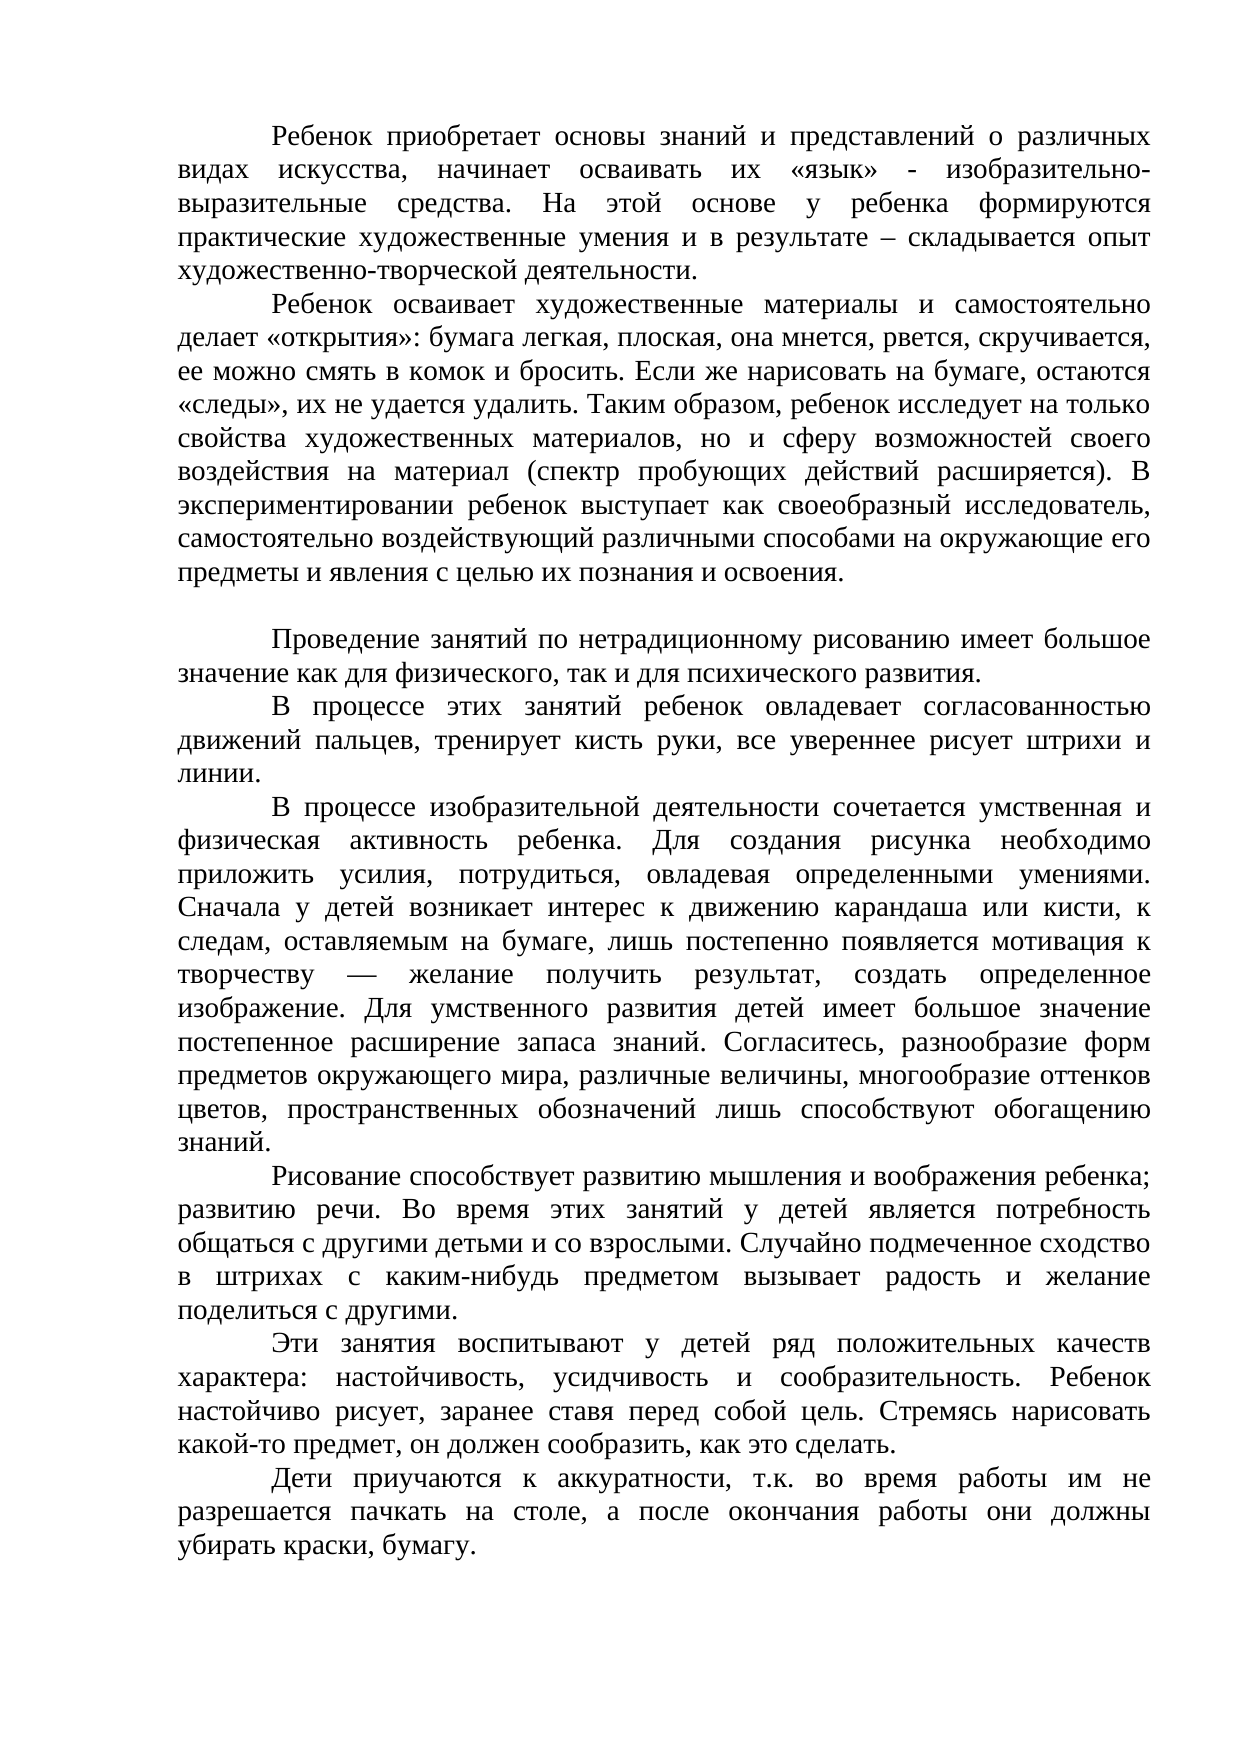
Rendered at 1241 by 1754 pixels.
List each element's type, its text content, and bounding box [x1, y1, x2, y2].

text Эти занятия воспитывают у детей ряд положительных качеств характера: настойчивость, усидчивость и сообразительность. Ребенок настойчиво рисует, заранее ставя перед собой цель. Стремясь нарисовать какой-то предмет, он должен сообразить, как это сделать. [177, 1326, 1152, 1460]
text Проведение занятий по нетрадиционному рисованию имеет большое значение как для физического, так и для психического развития. [177, 621, 1152, 688]
text Рисование способствует развитию мышления и воображения ребенка; развитию речи. Во время этих занятий у детей является потребность общаться с другими детьми и со взрослыми. Случайно подмеченное сходство в штрихах с каким-нибудь предметом вызывает радость и желание поделиться с другими. [177, 1158, 1152, 1326]
text Дети приучаются к аккуратности, т.к. во время работы им не разрешается пачкать на столе, а после окончания работы они должны убирать краски, бумагу. [177, 1460, 1152, 1560]
text Ребенок приобретает основы знаний и представлений о различных видах искусства, начинает осваивать их «язык» - изобразительно-выразительные средства. На этой основе у ребенка формируются практические художественные умения и в результате – складывается опыт художественно-творческой деятельности. [177, 118, 1152, 286]
text В процессе этих занятий ребенок овладевает согласованностью движений пальцев, тренирует кисть руки, все увереннее рисует штрихи и линии. [177, 688, 1152, 789]
text Ребенок осваивает художественные материалы и самостоятельно делает «открытия»: бумага легкая, плоская, она мнется, рвется, скручивается, ее можно смять в комок и бросить. Если же нарисовать на бумаге, остаются «следы», их не удается удалить. Таким образом, ребенок исследует на только свойства художественных материалов, но и сферу возможностей своего воздействия на материал (спектр пробующих действий расширяется). В экспериментировании ребенок выступает как своеобразный исследователь, самостоятельно воздействующий различными способами на окружающие его предметы и явления с целью их познания и освоения. [177, 286, 1152, 588]
text В процессе изобразительной деятельности сочетается умственная и физическая активность ребенка. Для создания рисунка необходимо приложить усилия, потрудиться, овладевая определенными умениями. Сначала у детей возникает интерес к движению карандаша или кисти, к следам, оставляемым на бумаге, лишь постепенно появляется мотивация к творчеству — желание получить результат, создать определенное изображение. Для умственного развития детей имеет большое значение постепенное расширение запаса знаний. Согласитесь, разнообразие форм предметов окружающего мира, различные величины, многообразие оттенков цветов, пространственных обозначений лишь способствуют обогащению знаний. [177, 789, 1152, 1158]
